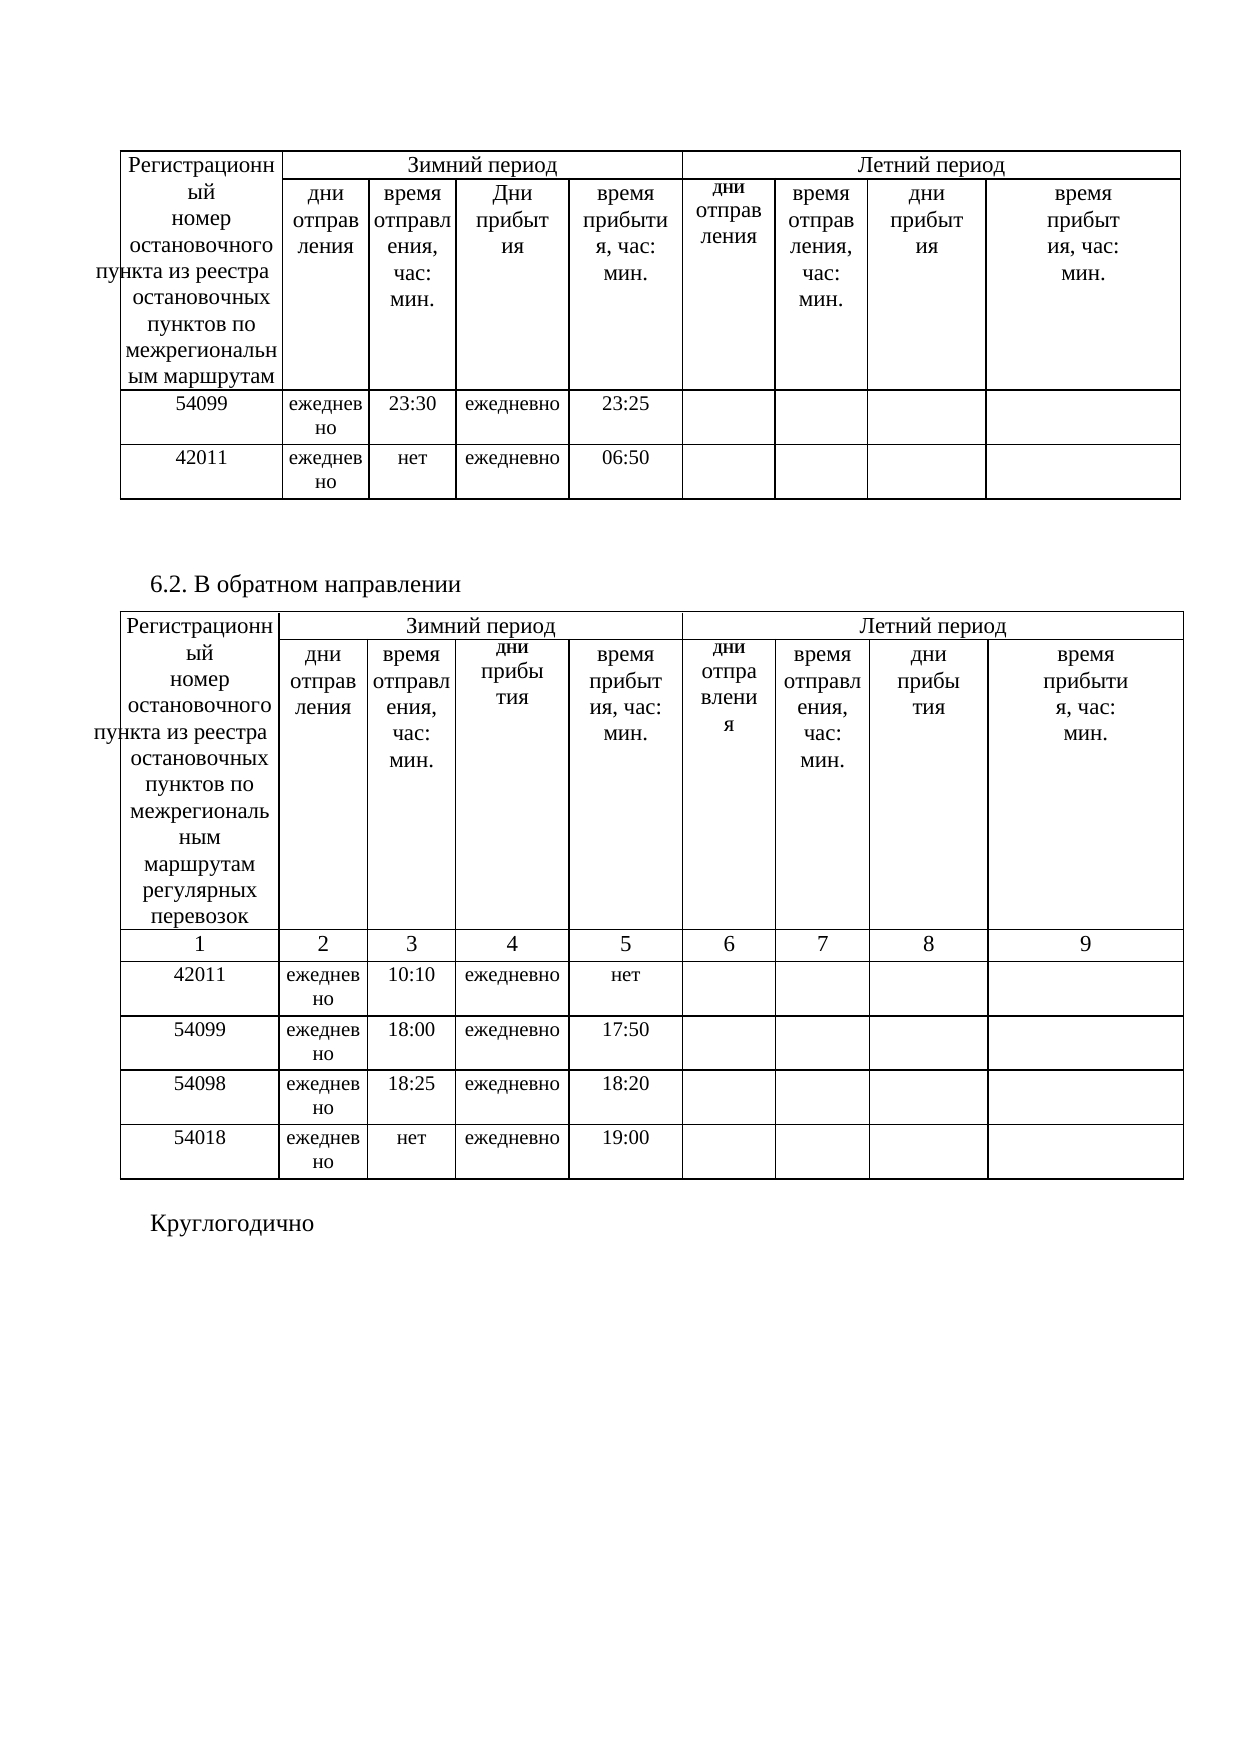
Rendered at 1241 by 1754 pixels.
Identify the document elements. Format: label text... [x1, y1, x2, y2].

table_cell время отправл ения, час: мин. [776, 640, 869, 929]
table_header Летний период [683, 612, 1183, 639]
table_cell 42011 [121, 962, 278, 1015]
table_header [121, 152, 282, 389]
table_cell ДНИ отпра влени я [683, 640, 775, 929]
table_cell время отправ ления, час: мин. [776, 180, 867, 389]
table_cell [683, 445, 774, 498]
table_cell 06:50 [570, 445, 682, 498]
table_cell [683, 1071, 775, 1124]
table_cell 1 [121, 930, 278, 961]
table_cell ежедневно [456, 1071, 568, 1124]
table_cell 3 [368, 930, 455, 961]
table_cell 54018 [121, 1125, 278, 1178]
table_cell 5 [570, 930, 682, 961]
table_cell 10:10 [368, 962, 455, 1015]
table_cell время прибыт ия, час: мин. [570, 640, 682, 929]
table_header Зимний период [283, 152, 682, 178]
table_cell время отправл ения, час: мин. [370, 180, 455, 389]
table_cell [776, 391, 867, 444]
table_cell [683, 962, 775, 1015]
table_cell время прибыт ия, час: мин. [987, 180, 1180, 389]
table_cell время отправл ения, час: мин. [368, 640, 455, 929]
table_cell [989, 962, 1183, 1015]
table_cell ежедневно [457, 445, 568, 498]
table_cell [683, 1125, 775, 1178]
table_cell [870, 1071, 987, 1124]
table_cell [870, 1125, 987, 1178]
table_cell ежедневно [456, 1017, 568, 1069]
table_cell ежедневно [457, 391, 568, 444]
table_header Летний период [683, 152, 1180, 178]
table_cell 23:25 [570, 391, 682, 444]
table_cell [870, 962, 987, 1015]
table_cell [776, 962, 869, 1015]
table_cell ежедневно [280, 1017, 367, 1069]
table_cell [776, 1017, 869, 1069]
table_cell дни прибы тия [870, 640, 987, 929]
table_header Регистрационный номер остановочного пункта из реестра остановочных пунктов по межрегиональным маршрутам регулярных перевозок [121, 612, 279, 929]
table_cell нет [368, 1125, 455, 1178]
table_cell 54099 [121, 391, 282, 444]
table_cell [870, 1017, 987, 1069]
table_cell ежедневно [280, 1071, 367, 1124]
table_cell нет [370, 445, 455, 498]
table_cell 23:30 [370, 391, 455, 444]
table_cell [776, 1125, 869, 1178]
table_cell [868, 391, 985, 444]
table_cell ежедневно [283, 391, 368, 444]
table_cell дни отправ ления [283, 180, 368, 389]
table_cell 18:20 [570, 1071, 682, 1124]
table_cell дни прибыт ия [868, 180, 985, 389]
table_cell 18:25 [368, 1071, 455, 1124]
table_cell [776, 445, 867, 498]
table_cell 42011 [121, 445, 282, 498]
table_cell ежедневно [283, 445, 368, 498]
table_cell [683, 1017, 775, 1069]
table_cell ежедневно [456, 1125, 568, 1178]
table_cell время прибыти я, час: мин. [570, 180, 682, 389]
table_cell 7 [776, 930, 869, 961]
table_cell ДНИ отправ ления [683, 180, 774, 389]
table_cell 18:00 [368, 1017, 455, 1069]
table_cell [776, 1071, 869, 1124]
table_cell ежедневно [280, 1125, 367, 1178]
table_cell 8 [870, 930, 987, 961]
table_cell дни отправ ления [280, 640, 367, 929]
table_header Зимний период [280, 612, 682, 639]
table_cell 19:00 [570, 1125, 682, 1178]
table_cell 6 [683, 930, 775, 961]
table_cell 54099 [121, 1017, 278, 1069]
table_cell 17:50 [570, 1017, 682, 1069]
table_cell [987, 391, 1180, 444]
table_cell время прибыти я, час: мин. [989, 640, 1183, 929]
table_cell [989, 1017, 1183, 1069]
table_cell 54098 [121, 1071, 278, 1124]
table_cell нет [570, 962, 682, 1015]
text 6.2. В обратном направлении [150, 569, 1090, 598]
table_cell [987, 445, 1180, 498]
table_cell ежедневно [280, 962, 367, 1015]
table_cell 9 [989, 930, 1183, 961]
table_cell [989, 1125, 1183, 1178]
table_cell ежедневно [456, 962, 568, 1015]
table_cell ДНИ прибы тия [456, 640, 568, 929]
table_cell [683, 391, 774, 444]
text Круглогодично [150, 1208, 1090, 1237]
table_cell [989, 1071, 1183, 1124]
table_cell [868, 445, 985, 498]
table_cell 2 [280, 930, 367, 961]
table_cell Дни прибыт ия [457, 180, 568, 389]
table_cell 4 [456, 930, 568, 961]
